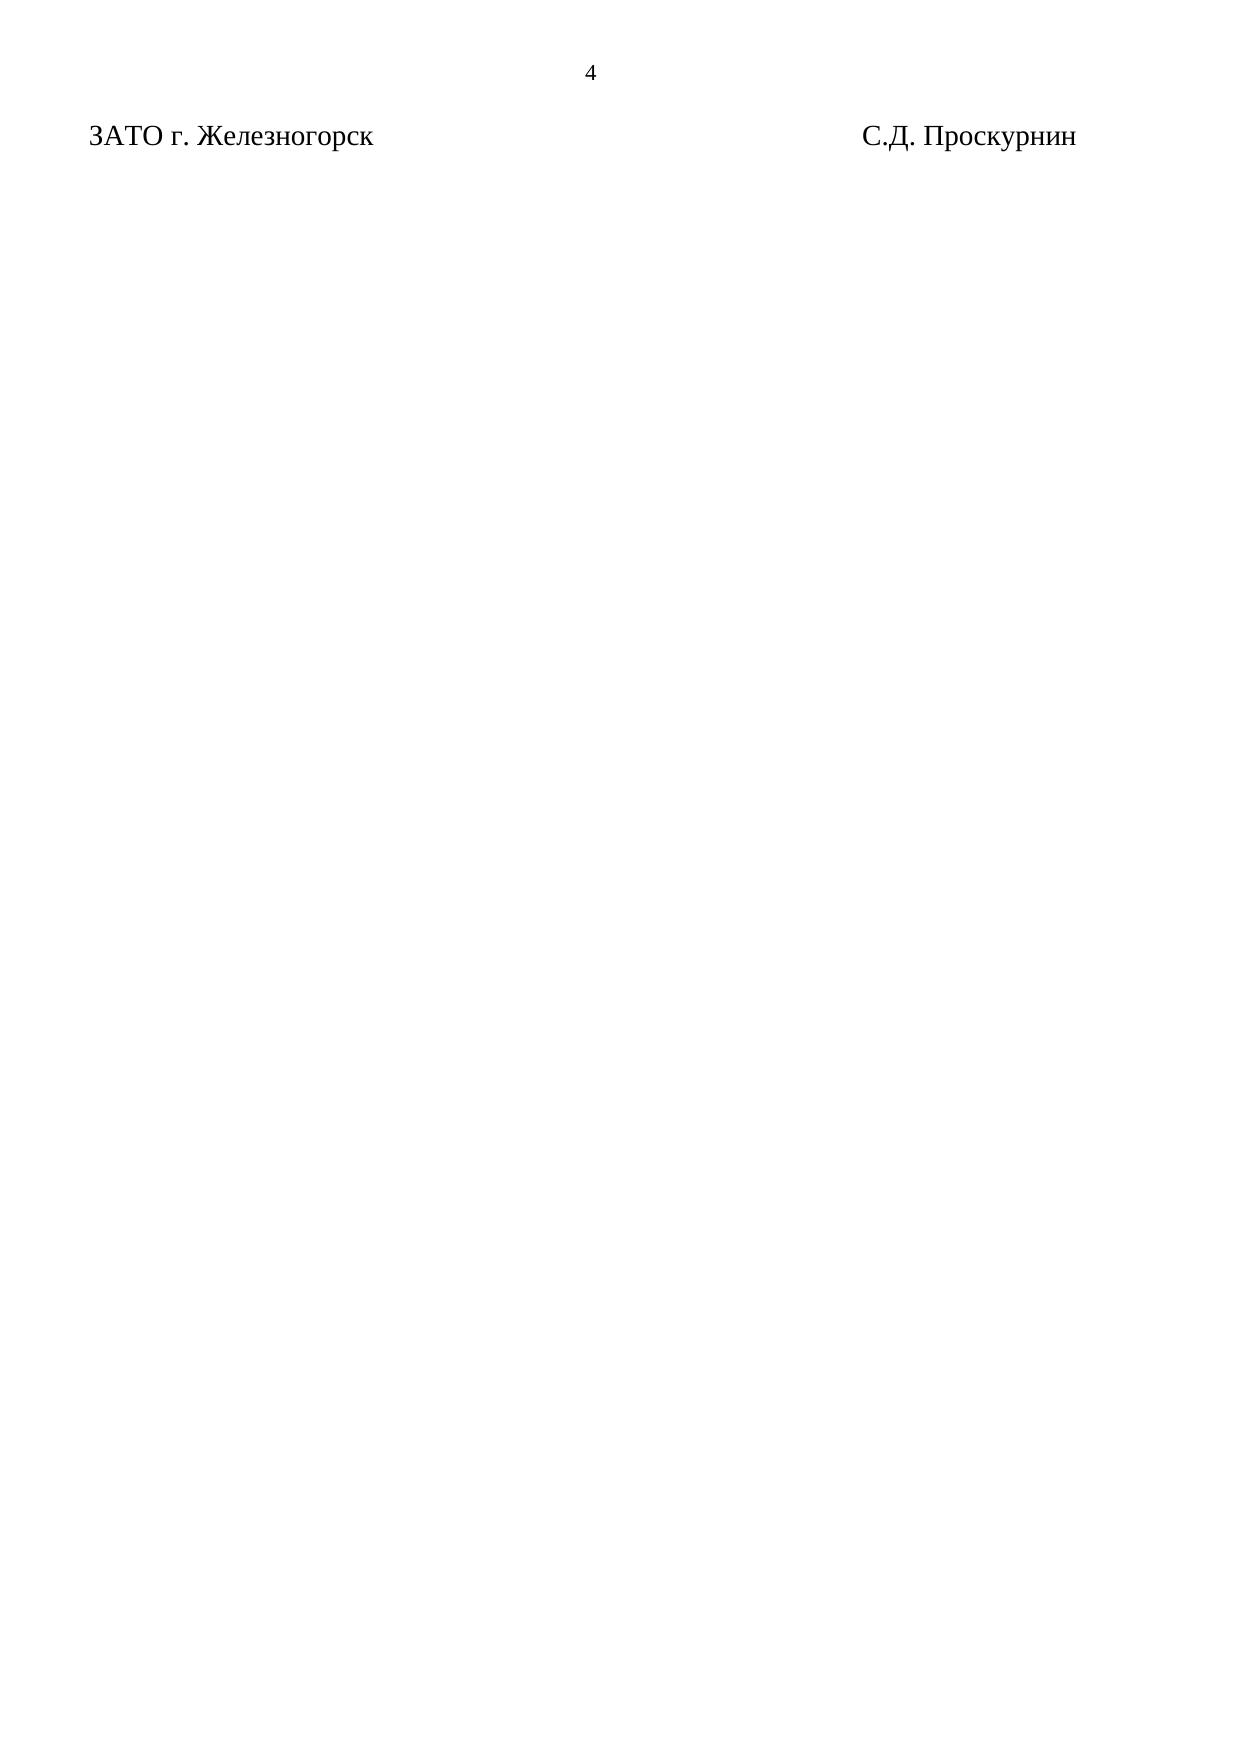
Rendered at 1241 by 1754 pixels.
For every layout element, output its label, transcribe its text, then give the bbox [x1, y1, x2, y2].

text ЗАТО г. Железногорск С.Д. Проскурнин [89, 118, 1181, 152]
